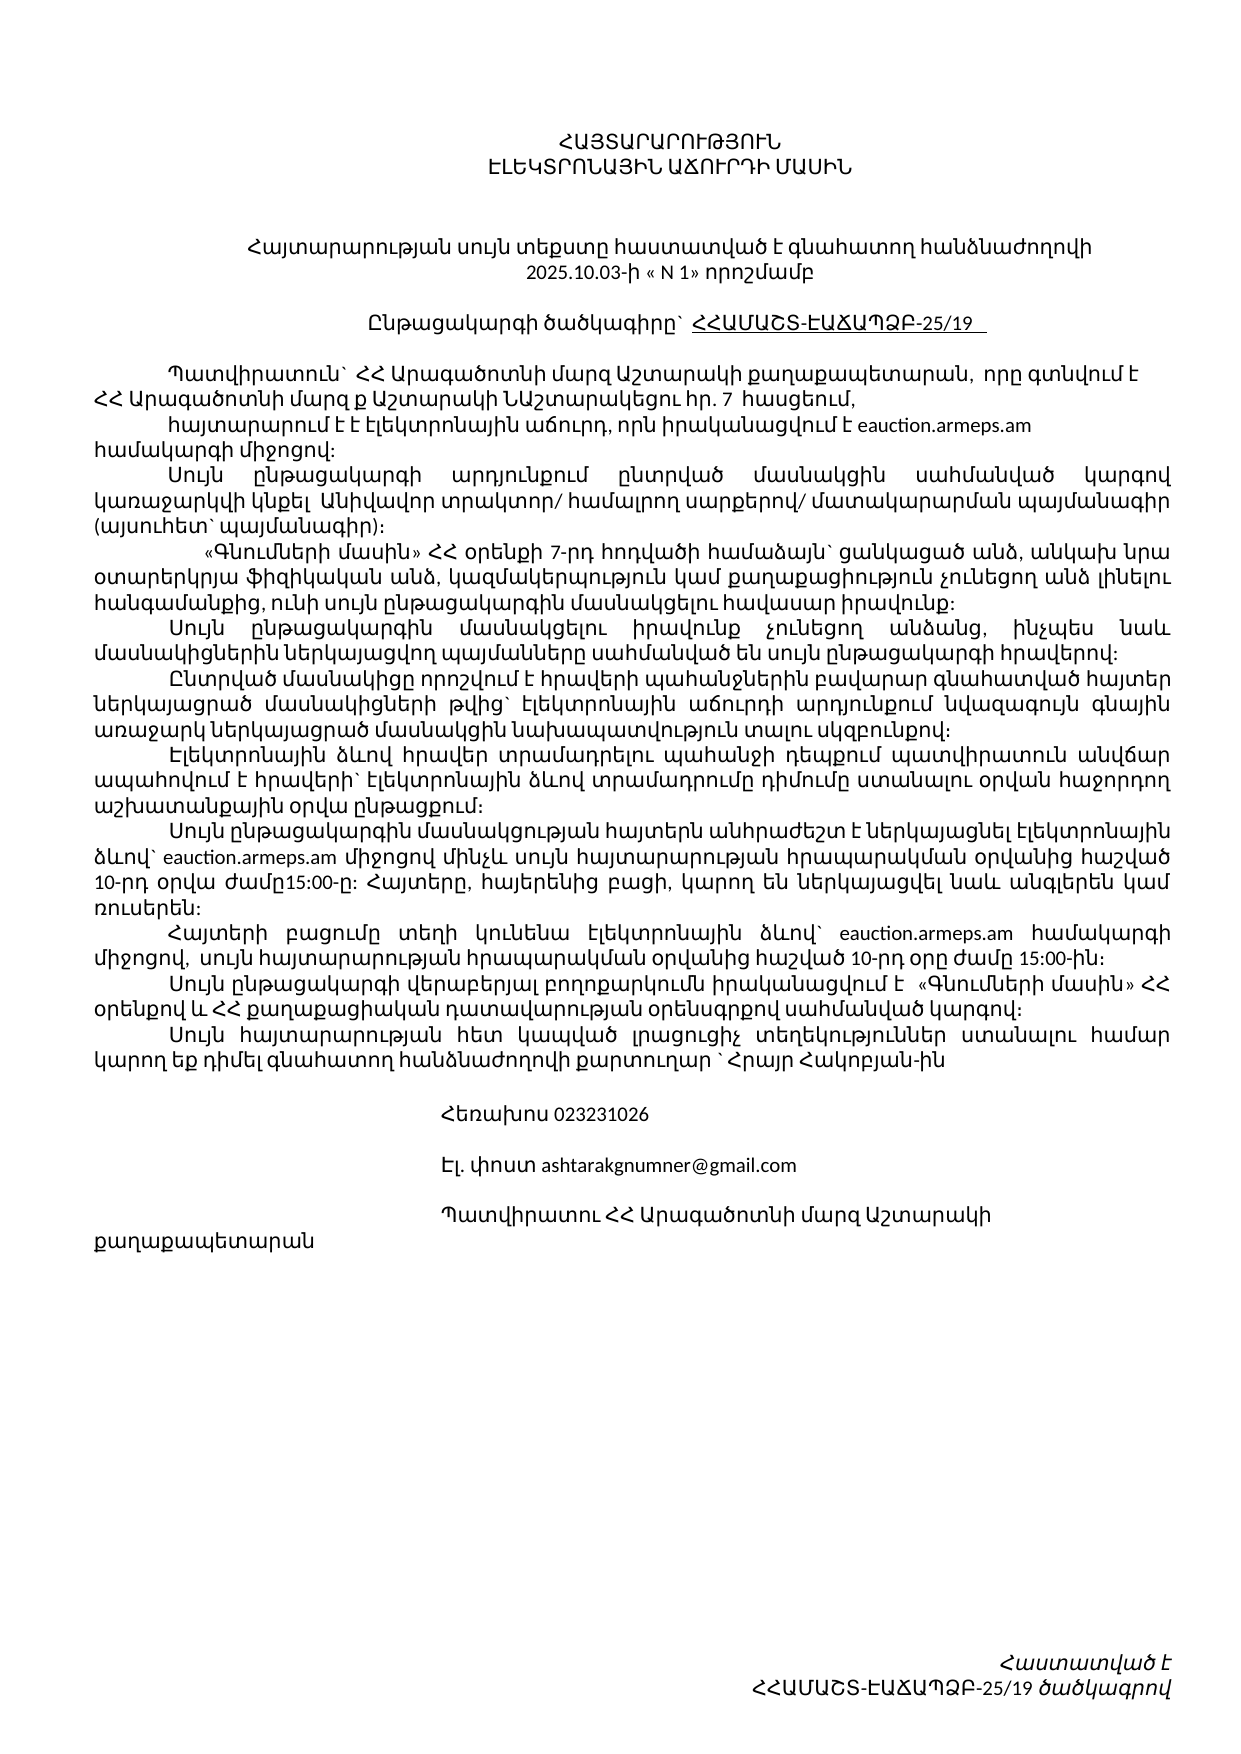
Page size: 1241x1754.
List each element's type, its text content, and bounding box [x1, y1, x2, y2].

text Սույն ընթացակարգի վերաբերյալ բողոքարկումն իրականացվում է «Գնումների մասին» ՀՀ օրենքով և ՀՀ քաղաքացիական դատավարության օրենսգրքով սահմանված կարգով։ [94, 971, 1171, 1022]
text Սույն ընթացակարգին մասնակցության հայտերն անհրաժեշտ է ներկայացնել էլեկտրոնային ձևով` eauction.armeps.am միջոցով մինչև սույն հայտարարության հրապարակման օրվանից հաշված 10-րդ օրվա ժամը15:00-ը: Հայտերը, հայերենից բացի, կարող են ներկայացվել նաև անգլերեն կամ ռուսերեն: [94, 818, 1171, 920]
text ՀՀԱՄԱՇՏ-ԷԱՃԱՊՁԲ-25/19 ծածկագրով [94, 1675, 1171, 1701]
text Սույն ընթացակարգին մասնակցելու իրավունք չունեցող անձանց, ինչպես նաև մասնակիցներին ներկայացվող պայմանները սահմանված են սույն ընթացակարգի հրավերով: [94, 615, 1171, 666]
text Հայտարարության սույն տեքստը հաստատված է գնահատող հանձնաժողովի [94, 234, 1171, 259]
text ԷԼԵԿՏՐՈՆԱՅԻՆ ԱՃՈՒՐԴԻ ՄԱՍԻՆ [94, 154, 1171, 180]
text Պատվիրատուն` ՀՀ Արագածոտնի մարզ Աշտարակի քաղաքապետարան, որը գտնվում է ՀՀ Արագածոտնի մարզ ք Աշտարակի ՆԱշտարակեցու հր. 7 հասցեում, [94, 361, 1171, 412]
text ՀԱՅՏԱՐԱՐՈՒԹՅՈՒՆ [94, 129, 1171, 154]
text Պատվիրատու ՀՀ Արագածոտնի մարզ Աշտարակի քաղաքապետարան [94, 1203, 1171, 1253]
text Հայտերի բացումը տեղի կունենա էլեկտրոնային ձևով` eauction.armeps.am համակարգի միջոցով, սույն հայտարարության հրապարակման օրվանից հաշված 10-րդ օրը ժամը 15:00-ին։ [94, 920, 1171, 971]
text Էլեկտրոնային ձևով հրավեր տրամադրելու պահանջի դեպքում պատվիրատուն անվճար ապահովում է հրավերի` էլեկտրոնային ձևով տրամադրումը դիմումը ստանալու օրվան հաջորդող աշխատանքային օրվա ընթացքում։ [94, 742, 1171, 818]
text Սույն ընթացակարգի արդյունքում ընտրված մասնակցին սահմանված կարգով կառաջարկվի կնքել Անիվավոր տրակտոր/ համալրող սարքերով/ մատակարարման պայմանագիր (այսուհետ` պայմանագիր)։ [94, 463, 1171, 539]
text «Գնումների մասին» ՀՀ օրենքի 7-րդ հոդվածի համաձայն` ցանկացած անձ, անկախ նրա օտարերկրյա ֆիզիկական անձ, կազմակերպություն կամ քաղաքացիություն չունեցող անձ լինելու հանգամանքից, ունի սույն ընթացակարգին մասնակցելու հավասար իրավունք: [94, 539, 1171, 615]
text Ընտրված մասնակիցը որոշվում է հրավերի պահանջներին բավարար գնահատված հայտեր ներկայացրած մասնակիցների թվից` էլեկտրոնային աճուրդի արդյունքում նվազագույն գնային առաջարկ ներկայացրած մասնակցին նախապատվություն տալու սկզբունքով։ [94, 666, 1171, 742]
text Էլ. փոստ ashtarakgnumner@gmail.com [94, 1152, 1171, 1177]
text հայտարարում է է էլեկտրոնային աճուրդ, որն իրականացվում է eauction.armeps.am համակարգի միջոցով: [94, 412, 1171, 463]
text Սույն հայտարարության հետ կապված լրացուցիչ տեղեկություններ ստանալու համար կարող եք դիմել գնահատող հանձնաժողովի քարտուղար ` Հրայր Հակոբյան-ին [94, 1022, 1171, 1073]
text Ընթացակարգի ծածկագիրը` ՀՀԱՄԱՇՏ-ԷԱՃԱՊՁԲ-25/19 [94, 310, 1171, 336]
text 2025.10.03 -ի « N 1» որոշմամբ [94, 259, 1171, 285]
text Հաստատված է [94, 1650, 1171, 1675]
text Հեռախոս 023231026 [94, 1101, 1171, 1126]
